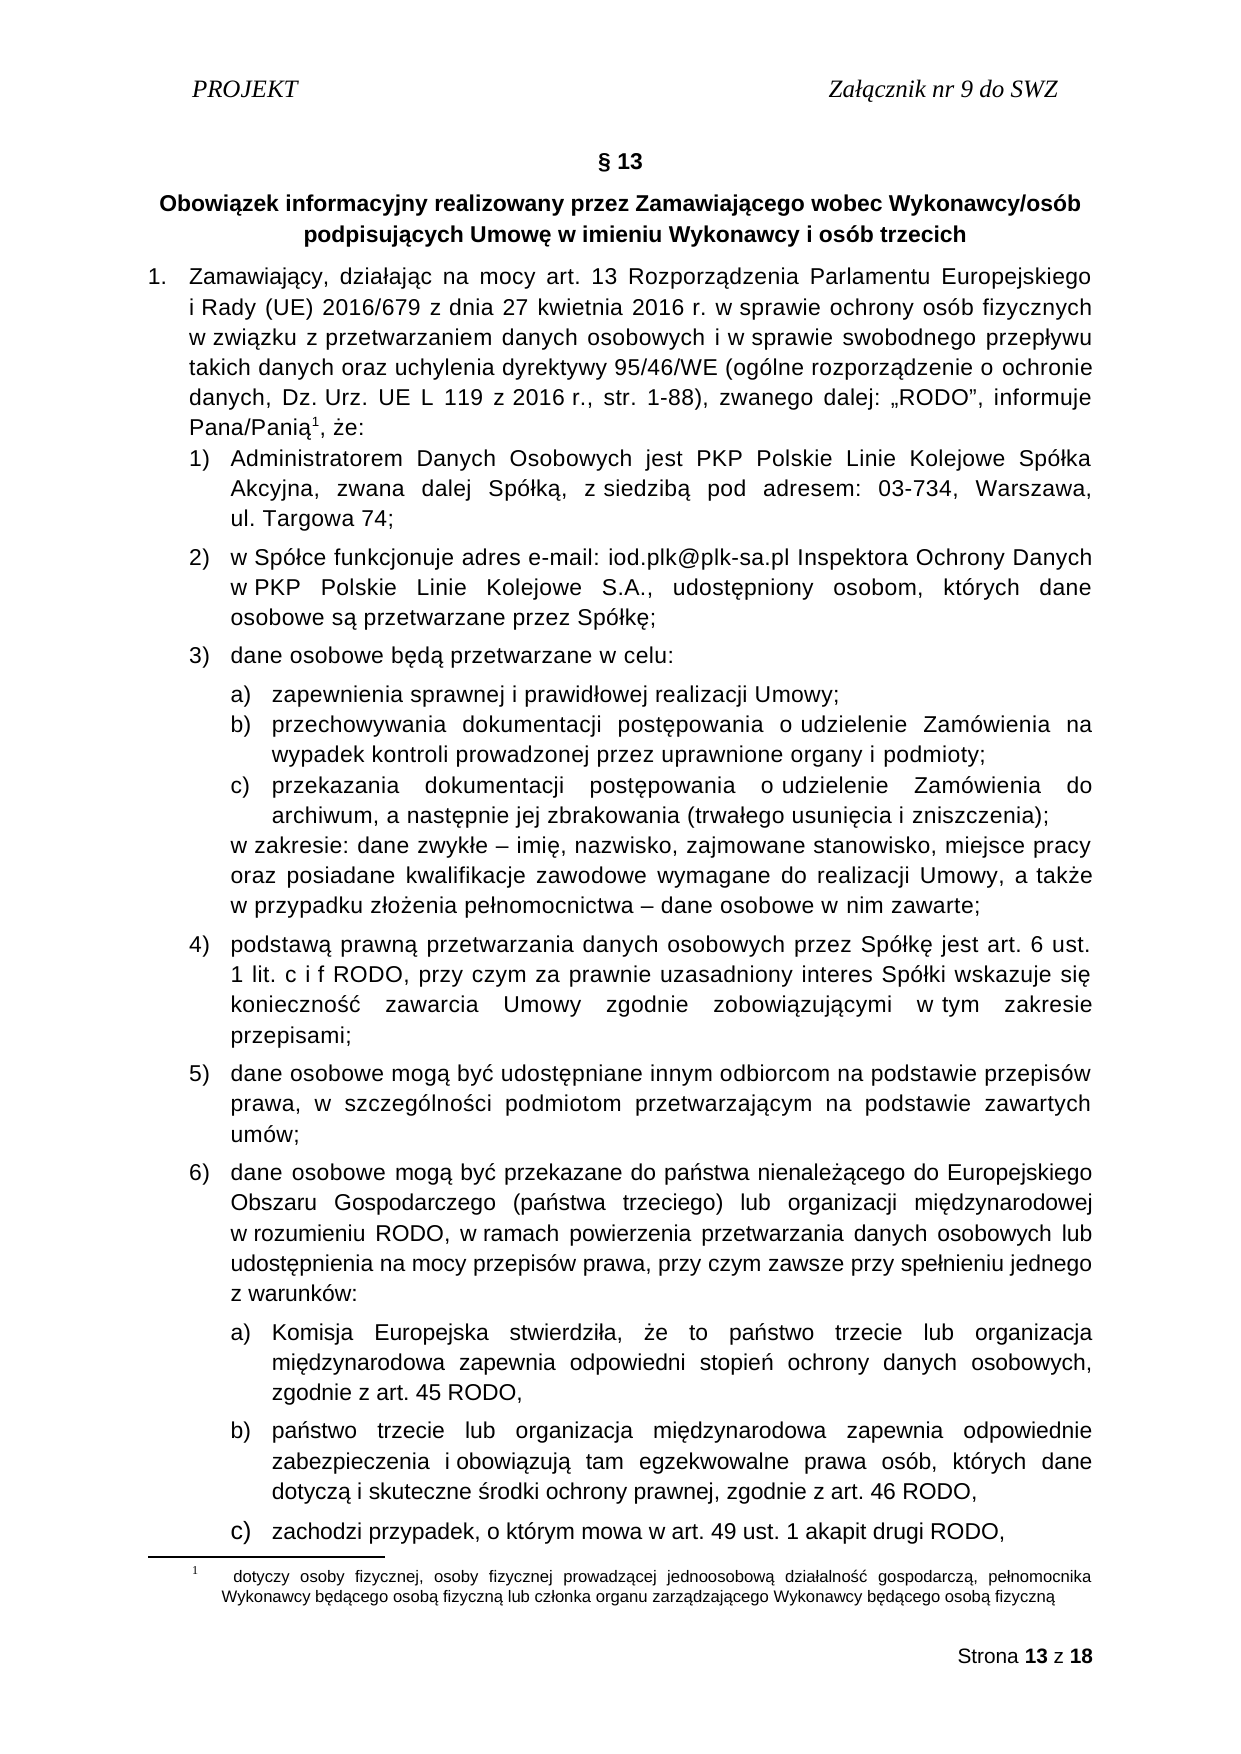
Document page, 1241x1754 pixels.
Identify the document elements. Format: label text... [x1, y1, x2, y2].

list Administratorem Danych Osobowych jest PKP Polskie Linie Kolejowe Spółka Akcyjna, zwana dalej Spółką, z siedzibą pod adresem: 03-734, Warszawa, ul. Targowa 74; [189, 444, 1093, 531]
list zachodzi przypadek, o którym mowa w art. 49 ust. 1 akapit drugi RODO, [230, 1516, 1093, 1545]
list przekazania dokumentacji postępowania o udzielenie Zamówienia do archiwum, a następnie jej zbrakowania (trwałego usunięcia i zniszczenia); [230, 772, 1093, 828]
list dane osobowe mogą być przekazane do państwa nienależącego do Europejskiego Obszaru Gospodarczego (państwa trzeciego) lub organizacji międzynarodowej w rozumieniu RODO, w ramach powierzenia przetwarzania danych osobowych lub udostępnienia na mocy przepisów prawa, przy czym zawsze przy spełnieniu jednego z warunków: [189, 1159, 1093, 1306]
list w Spółce funkcjonuje adres e-mail: iod.plk@plk-sa.pl Inspektora Ochrony Danych w PKP Polskie Linie Kolejowe S.A., udostępniony osobom, których dane osobowe są przetwarzane przez Spółkę; [189, 543, 1093, 630]
list podstawą prawną przetwarzania danych osobowych przez Spółkę jest art. 6 ust. 1 lit. c i f RODO, przy czym za prawnie uzasadniony interes Spółki wskazuje się konieczność zawarcia Umowy zgodnie zobowiązującymi w tym zakresie przepisami; [189, 931, 1093, 1048]
text w zakresie: dane zwykłe – imię, nazwisko, zajmowane stanowisko, miejsce pracy oraz posiadane kwalifikacje zawodowe wymagane do realizacji Umowy, a także w przypadku złożenia pełnomocnictwa – dane osobowe w nim zawarte; [230, 832, 1093, 919]
list dane osobowe mogą być udostępniane innym odbiorcom na podstawie przepisów prawa, w szczególności podmiotom przetwarzającym na podstawie zawartych umów; [189, 1060, 1093, 1147]
list państwo trzecie lub organizacja międzynarodowa zapewnia odpowiednie zabezpieczenia i obowiązują tam egzekwowalne prawa osób, których dane dotyczą i skuteczne środki ochrony prawnej, zgodnie z art. 46 RODO, [230, 1417, 1093, 1504]
list Zamawiający, działając na mocy art. 13 Rozporządzenia Parlamentu Europejskiego i Rady (UE) 2016/679 z dnia 27 kwietnia 2016 r. w sprawie ochrony osób fizycznych w związku z przetwarzaniem danych osobowych i w sprawie swobodnego przepływu takich danych oraz uchylenia dyrektywy 95/46/WE (ogólne rozporządzenie o ochronie danych, Dz. Urz. UE L 119 z 2016 r., str. 1-88), zwanego dalej: „RODO”, informuje Pana/Panią, że: [148, 263, 1093, 441]
list zapewnienia sprawnej i prawidłowej realizacji Umowy; [230, 681, 1093, 707]
text § 13 [148, 148, 1093, 174]
list dane osobowe będą przetwarzane w celu: [189, 642, 1093, 669]
list przechowywania dokumentacji postępowania o udzielenie Zamówienia na wypadek kontroli prowadzonej przez uprawnione organy i podmioty; [230, 711, 1093, 768]
text Obowiązek informacyjny realizowany przez Zamawiającego wobec Wykonawcy/osób podpisujących Umowę w imieniu Wykonawcy i osób trzecich [148, 190, 1093, 247]
list Komisja Europejska stwierdziła, że to państwo trzecie lub organizacja międzynarodowa zapewnia odpowiedni stopień ochrony danych osobowych, zgodnie z art. 45 RODO, [230, 1318, 1093, 1405]
